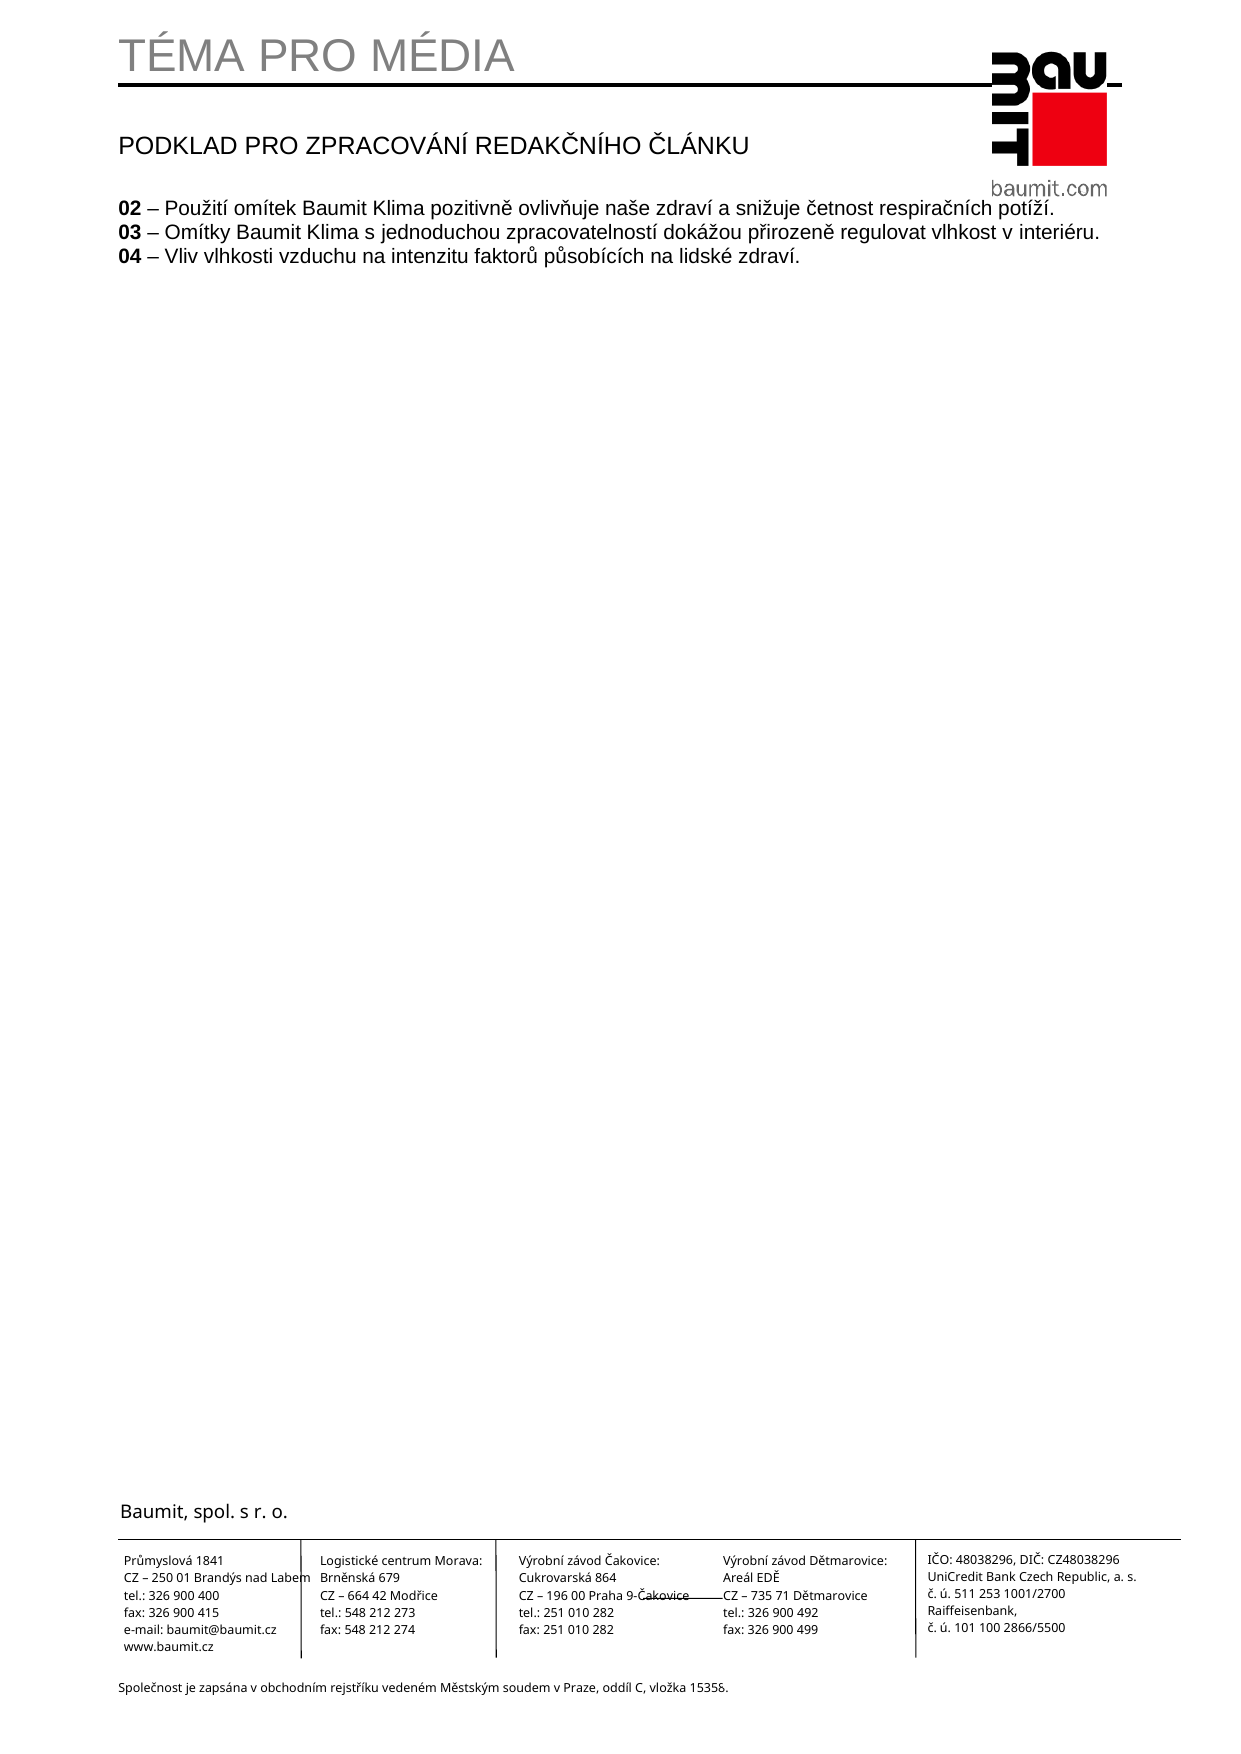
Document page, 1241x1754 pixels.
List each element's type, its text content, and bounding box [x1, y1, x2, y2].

text 03 – Omítky Baumit Klima s jednoduchou zpracovatelností dokážou přirozeně regulovat vlhkost v interiéru. [118, 220, 1122, 244]
text 04 – Vliv vlhkosti vzduchu na intenzitu faktorů působících na lidské zdraví. [118, 244, 1122, 268]
text 02 – Použití omítek Baumit Klima pozitivně ovlivňuje naše zdraví a snižuje četnost respiračních potíží. [118, 194, 1122, 220]
